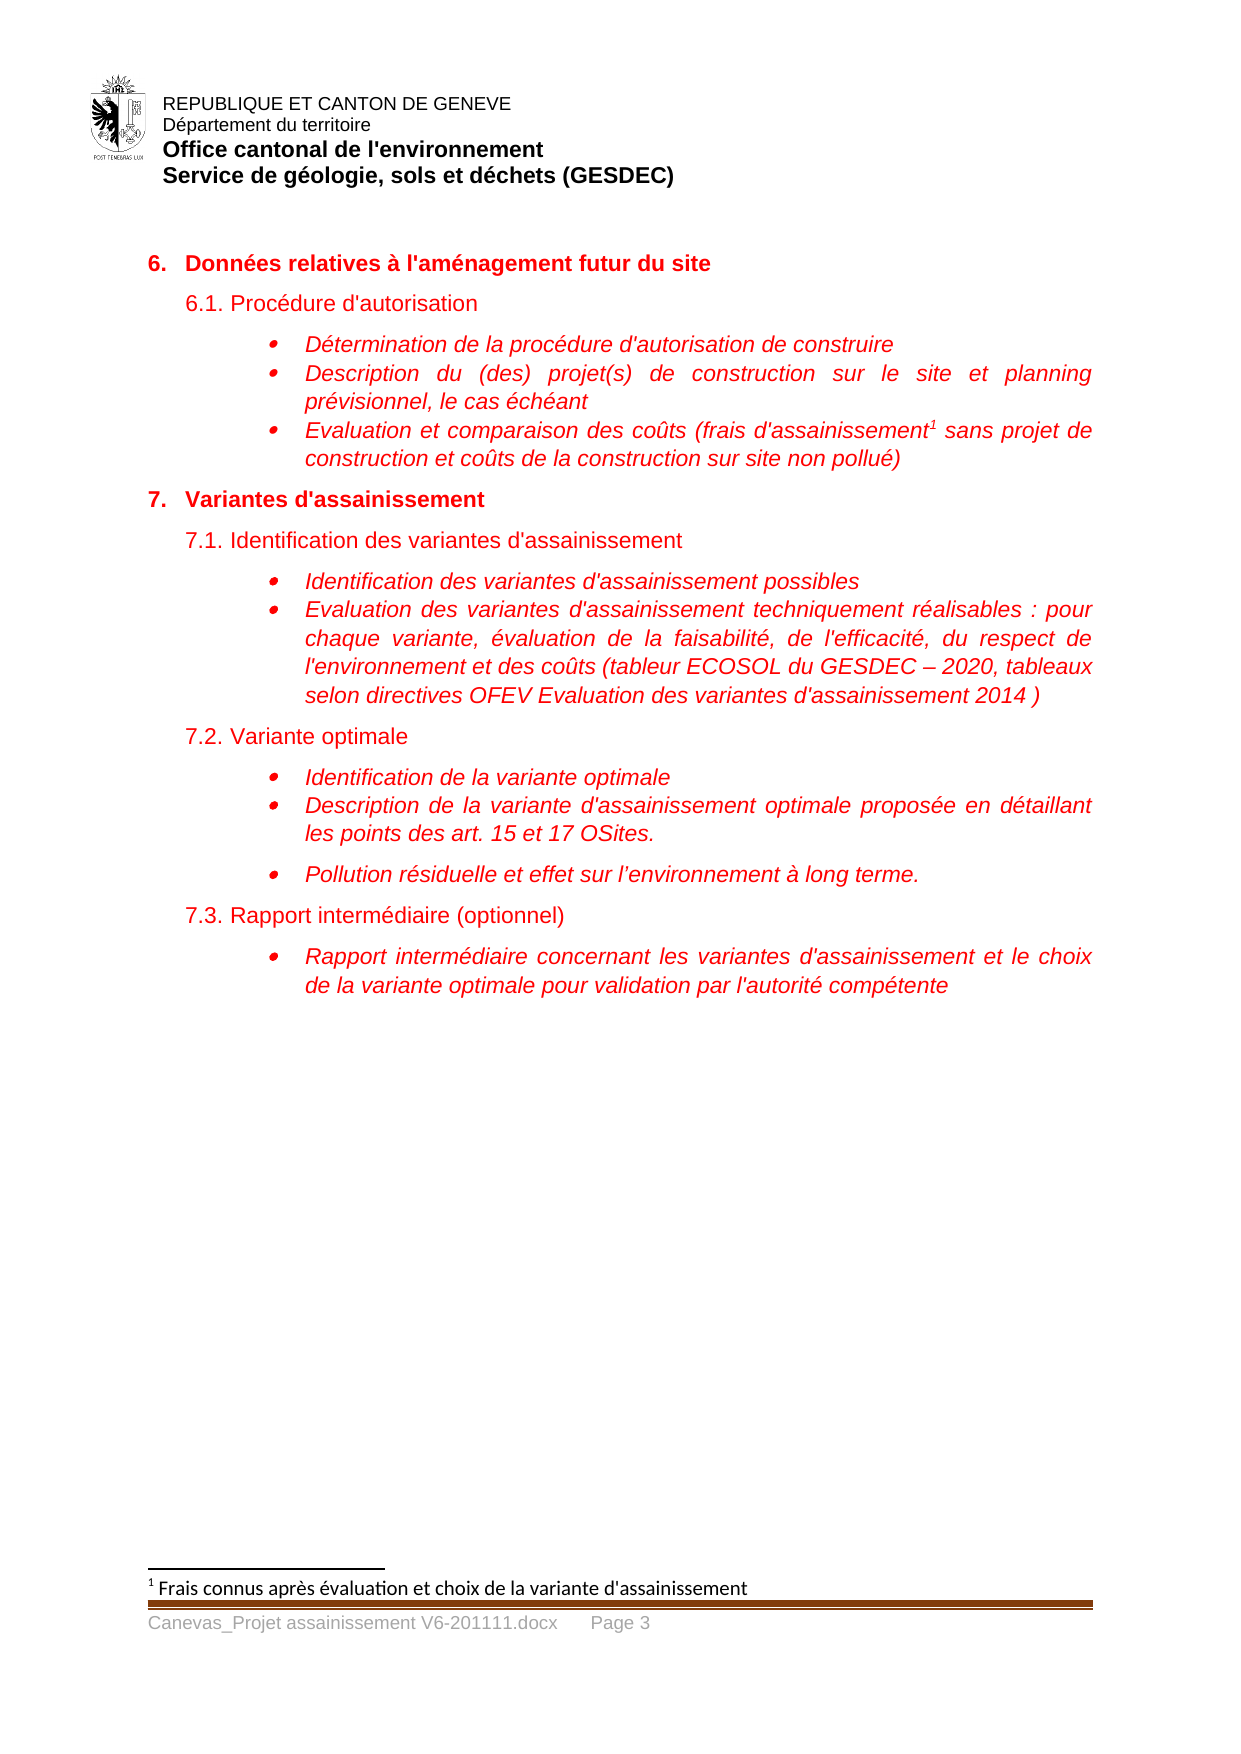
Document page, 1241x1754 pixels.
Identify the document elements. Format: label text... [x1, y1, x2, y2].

list Procédure d'autorisation [185, 290, 1093, 317]
list Description du (des) projet(s) de construction sur le site et planning prévisionnel, le cas échéant [267, 360, 1093, 414]
list Données relatives à l'aménagement futur du site [148, 249, 1093, 276]
list Identification de la variante optimale [267, 763, 1093, 790]
list Rapport intermédiaire concernant les variantes d'assainissement et le choix de la variante optimale pour validation par l'autorité compétente [267, 943, 1093, 998]
list Variantes d'assainissement [148, 486, 1093, 512]
list Evaluation et comparaison des coûts (frais d'assainissement sans projet de construction et coûts de la construction sur site non pollué) [267, 417, 1093, 471]
list Identification des variantes d'assainissement [185, 527, 1093, 553]
list Rapport intermédiaire (optionnel) [185, 902, 1093, 929]
list Détermination de la procédure d'autorisation de construire [267, 331, 1093, 358]
list Pollution résiduelle et effet sur l’environnement à long terme. [267, 861, 1093, 888]
list Identification des variantes d'assainissement possibles [267, 568, 1093, 594]
list Variante optimale [185, 723, 1093, 749]
picture [90, 73, 146, 163]
list Description de la variante d'assainissement optimale proposée en détaillant les points des art. 15 et 17 OSites. [267, 792, 1093, 847]
list Evaluation des variantes d'assainissement techniquement réalisables : pour chaque variante, évaluation de la faisabilité, de l'efficacité, du respect de l'environnement et des coûts (tableur ECOSOL du GESDEC – 2020, tableaux selon directives OFEV Evaluation des variantes d'assainissement 2014 ) [267, 596, 1093, 708]
